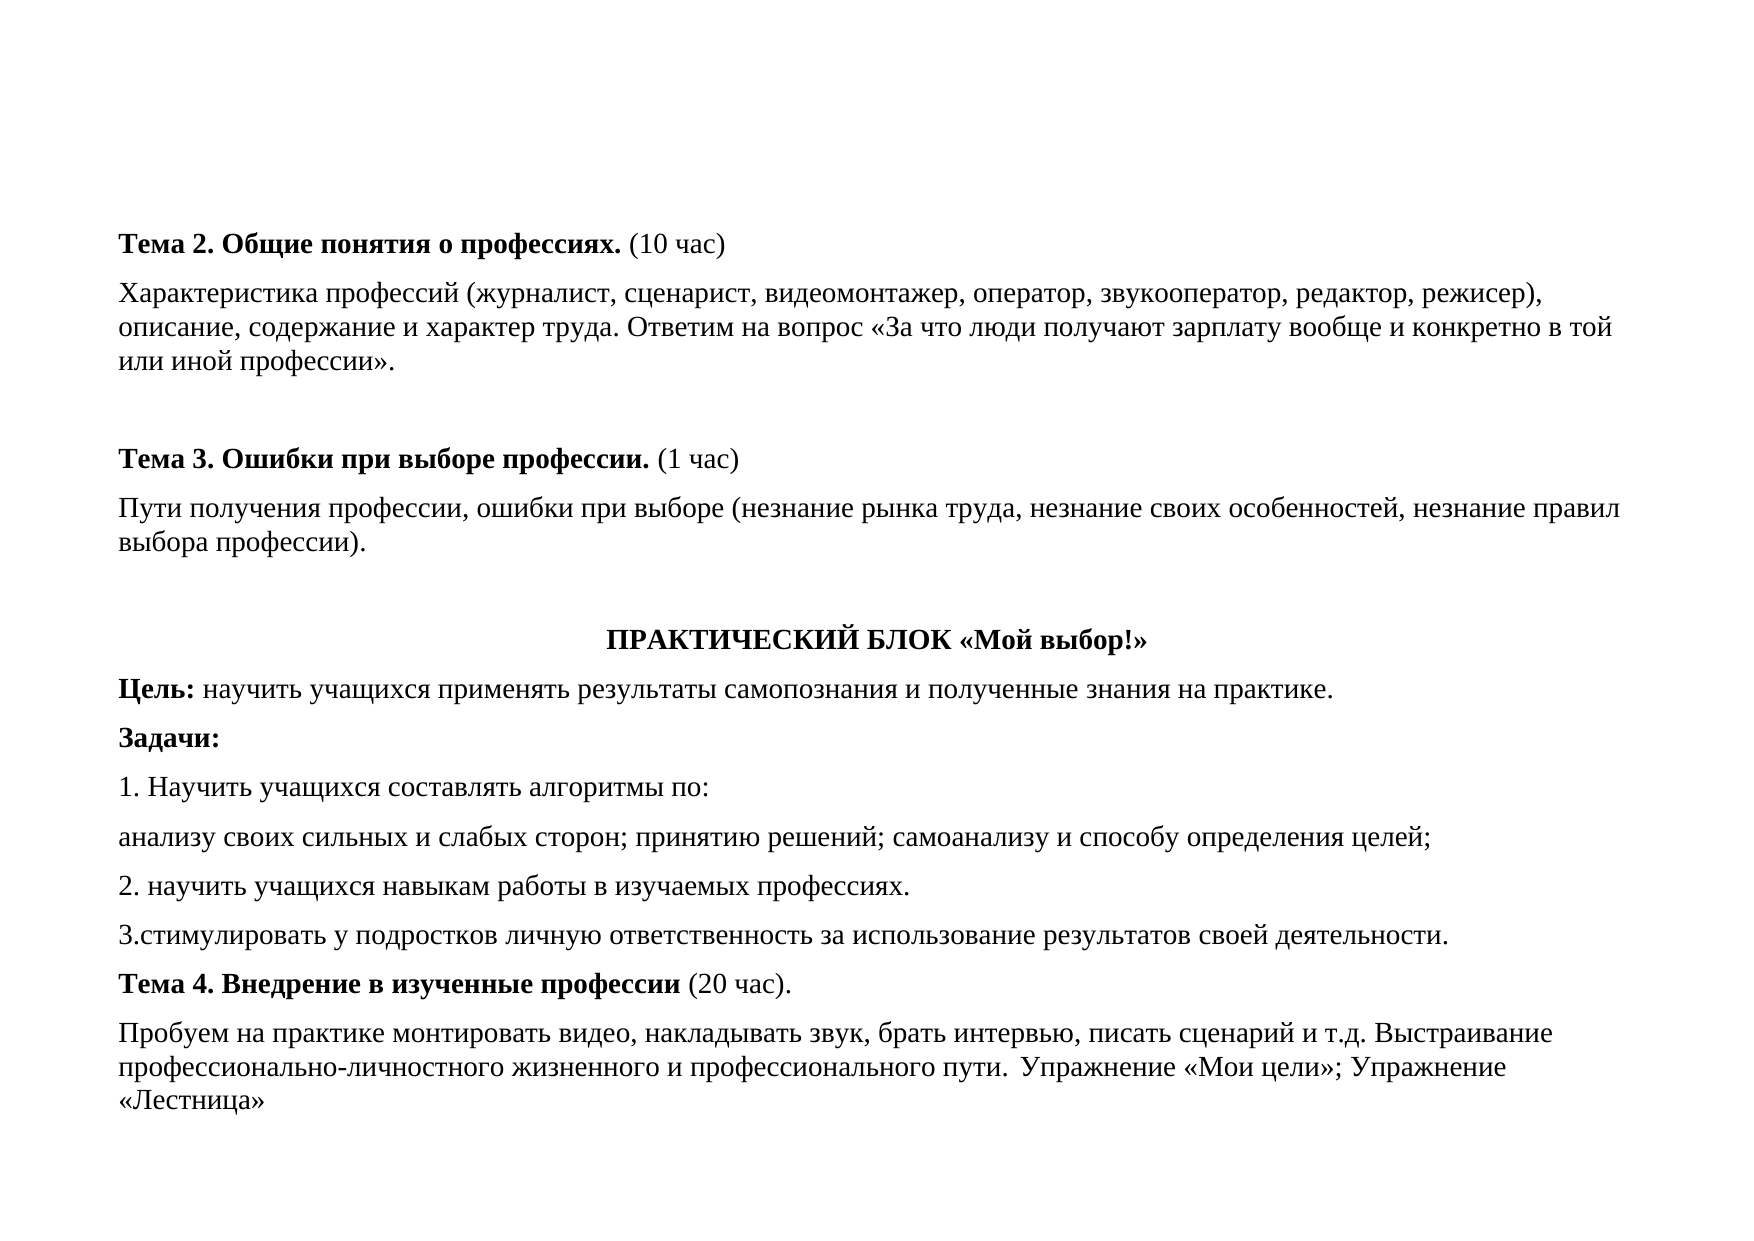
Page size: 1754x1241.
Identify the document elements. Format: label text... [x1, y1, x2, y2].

text Задачи: [118, 720, 1636, 754]
text Тема 3. Ошибки при выборе профессии. (1 час) [118, 441, 1636, 474]
text Пути получения профессии, ошибки при выборе (незнание рынка труда, незнание своих особенностей, незнание правил выбора профессии). [118, 490, 1636, 557]
text 3.стимулировать у подростков личную ответственность за использование результатов своей деятельности. [118, 917, 1636, 951]
text ПРАКТИЧЕСКИЙ БЛОК «Мой выбор!» [118, 622, 1636, 656]
text 2. научить учащихся навыкам работы в изучаемых профессиях. [118, 868, 1636, 901]
text анализу своих сильных и слабых сторон; принятию решений; самоанализу и способу определения целей; [118, 819, 1636, 852]
text Тема 2. Общие понятия о профессиях. (10 час) [118, 226, 1636, 260]
text Характеристика профессий (журналист, сценарист, видеомонтажер, оператор, звукооператор, редактор, режисер), описание, содержание и характер труда. Ответим на вопрос «За что люди получают зарплату вообще и конкретно в той или иной профессии». [118, 276, 1636, 376]
text Пробуем на практике монтировать видео, накладывать звук, брать интервью, писать сценарий и т.д. Выстраивание профессионально-личностного жизненного и профессионального пути. Упражнение «Мои цели»; Упражнение «Лестница» [118, 1015, 1636, 1116]
text 1. Научить учащихся составлять алгоритмы по: [118, 769, 1636, 803]
text Тема 4. Внедрение в изученные профессии (20 час). [118, 966, 1636, 1000]
text Цель: научить учащихся применять результаты самопознания и полученные знания на практике. [118, 671, 1636, 705]
